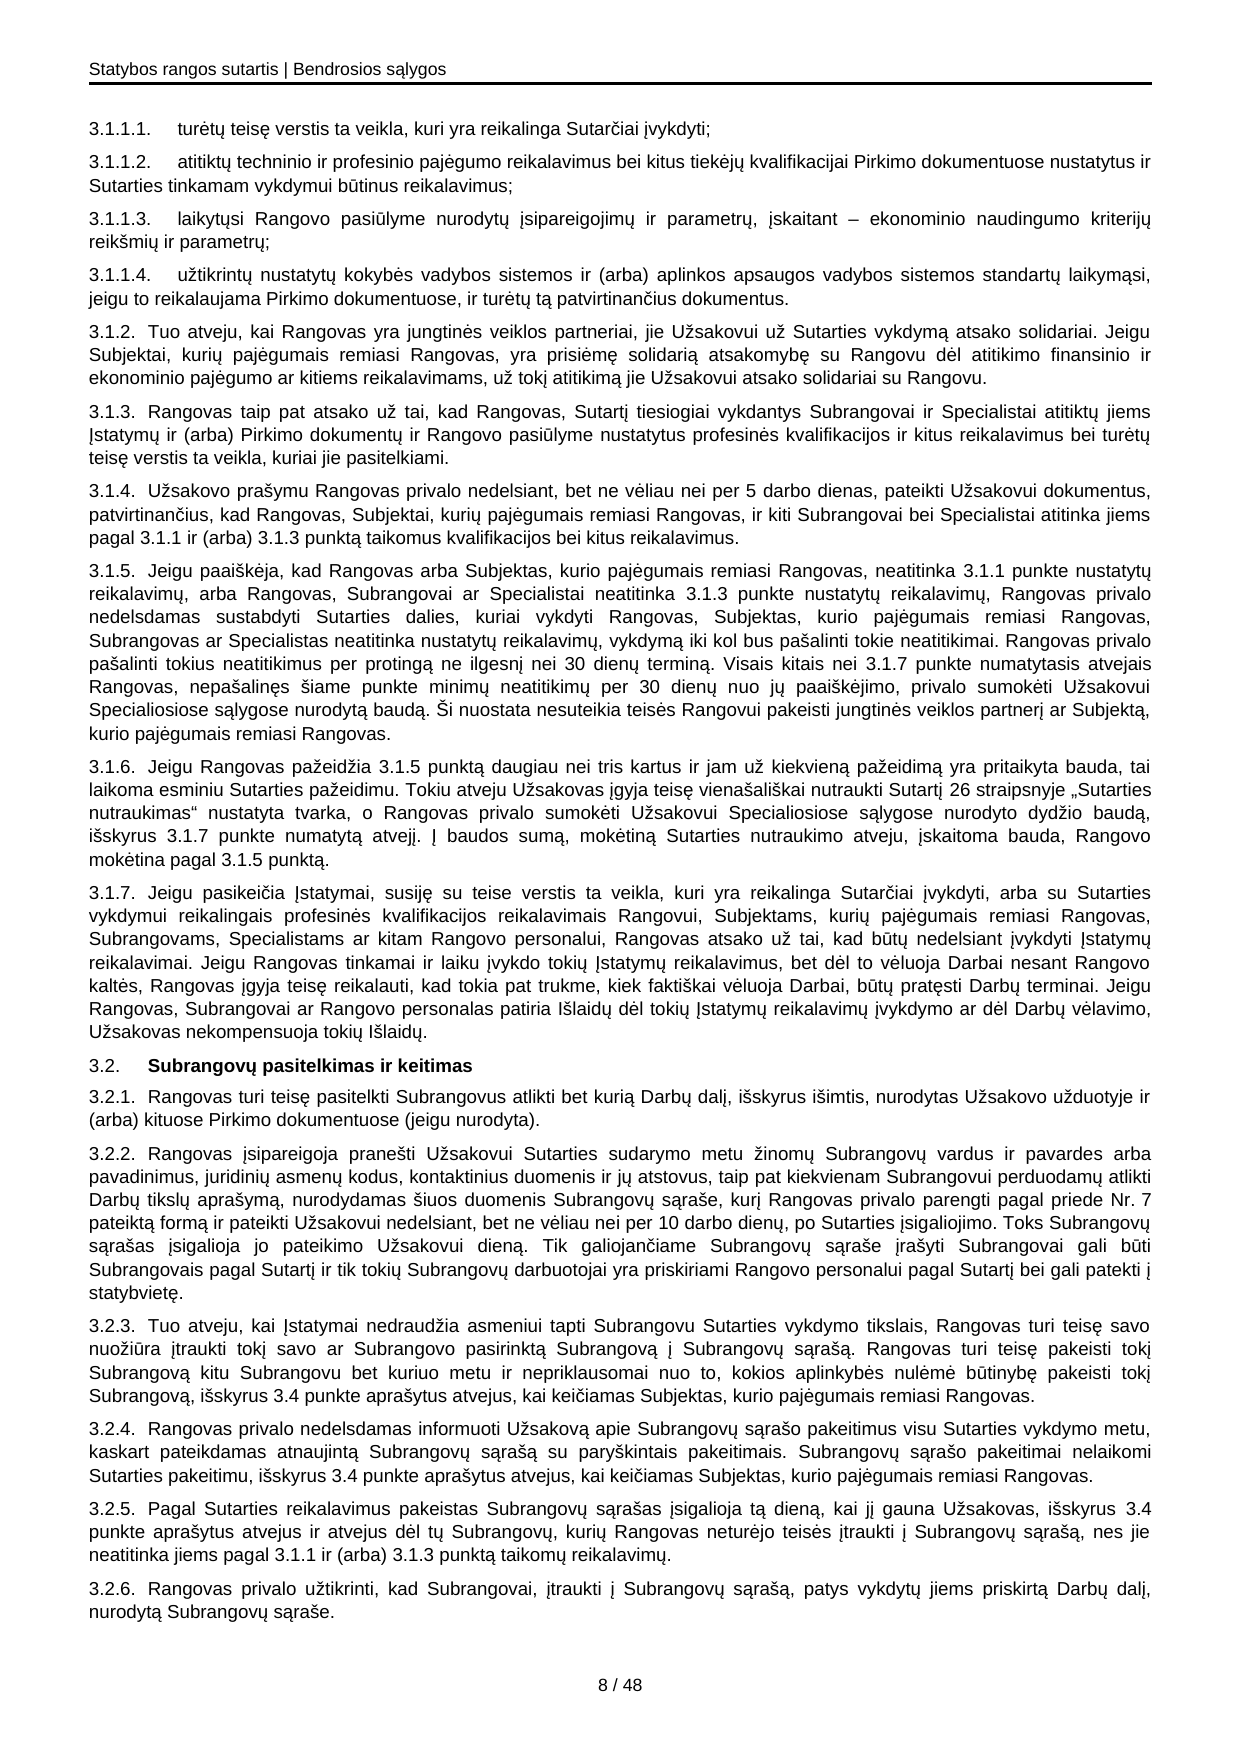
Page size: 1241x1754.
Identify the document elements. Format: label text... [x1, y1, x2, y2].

list Rangovas turi teisę pasitelkti Subrangovus atlikti bet kurią Darbų dalį, išskyrus išimtis, nurodytas Užsakovo užduotyje ir (arba) kituose Pirkimo dokumentuose (jeigu nurodyta). [89, 1086, 1152, 1131]
list Jeigu paaiškėja, kad Rangovas arba Subjektas, kurio pajėgumais remiasi Rangovas, neatitinka 3.1.1 punkte nustatytų reikalavimų, arba Rangovas, Subrangovai ar Specialistai neatitinka 3.1.3 punkte nustatytų reikalavimų, Rangovas privalo nedelsdamas sustabdyti Sutarties dalies, kuriai vykdyti Rangovas, Subjektas, kurio pajėgumais remiasi Rangovas, Subrangovas ar Specialistas neatitinka nustatytų reikalavimų, vykdymą iki kol bus pašalinti tokie neatitikimai. Rangovas privalo pašalinti tokius neatitikimus per protingą ne ilgesnį nei 30 dienų terminą. Visais kitais nei 3.1.7 punkte numatytasis atvejais Rangovas, nepašalinęs šiame punkte minimų neatitikimų per 30 dienų nuo jų paaiškėjimo, privalo sumokėti Užsakovui Specialiosiose sąlygose nurodytą baudą. Ši nuostata nesuteikia teisės Rangovui pakeisti jungtinės veiklos partnerį ar Subjektą, kurio pajėgumais remiasi Rangovas. [89, 560, 1152, 744]
list Rangovas taip pat atsako už tai, kad Rangovas, Sutartį tiesiogiai vykdantys Subrangovai ir Specialistai atitiktų jiems Įstatymų ir (arba) Pirkimo dokumentų ir Rangovo pasiūlyme nustatytus profesinės kvalifikacijos ir kitus reikalavimus bei turėtų teisę verstis ta veikla, kuriai jie pasitelkiami. [89, 400, 1152, 468]
list Rangovas įsipareigoja pranešti Užsakovui Sutarties sudarymo metu žinomų Subrangovų vardus ir pavardes arba pavadinimus, juridinių asmenų kodus, kontaktinius duomenis ir jų atstovus, taip pat kiekvienam Subrangovui perduodamų atlikti Darbų tikslų aprašymą, nurodydamas šiuos duomenis Subrangovų sąraše, kurį Rangovas privalo parengti pagal priede Nr. 7 pateiktą formą ir pateikti Užsakovui nedelsiant, bet ne vėliau nei per 10 darbo dienų, po Sutarties įsigaliojimo. Toks Subrangovų sąrašas įsigalioja jo pateikimo Užsakovui dieną. Tik galiojančiame Subrangovų sąraše įrašyti Subrangovai gali būti Subrangovais pagal Sutartį ir tik tokių Subrangovų darbuotojai yra priskiriami Rangovo personalui pagal Sutartį bei gali patekti į statybvietę. [89, 1142, 1152, 1303]
list Jeigu Rangovas pažeidžia 3.1.5 punktą daugiau nei tris kartus ir jam už kiekvieną pažeidimą yra pritaikyta bauda, tai laikoma esminiu Sutarties pažeidimu. Tokiu atveju Užsakovas įgyja teisę vienašališkai nutraukti Sutartį 26 straipsnyje „Sutarties nutraukimas“ nustatyta tvarka, o Rangovas privalo sumokėti Užsakovui Specialiosiose sąlygose nurodyto dydžio baudą, išskyrus 3.1.7 punkte numatytą atvejį. Į baudos sumą, mokėtiną Sutarties nutraukimo atveju, įskaitoma bauda, Rangovo mokėtina pagal 3.1.5 punktą. [89, 756, 1152, 870]
list Rangovas privalo užtikrinti, kad Subrangovai, įtraukti į Subrangovų sąrašą, patys vykdytų jiems priskirtą Darbų dalį, nurodytą Subrangovų sąraše. [89, 1577, 1152, 1622]
list turėtų teisę verstis ta veikla, kuri yra reikalinga Sutarčiai įvykdyti; [89, 118, 1152, 140]
list Pagal Sutarties reikalavimus pakeistas Subrangovų sąrašas įsigalioja tą dieną, kai jį gauna Užsakovas, išskyrus 3.4 punkte aprašytus atvejus ir atvejus dėl tų Subrangovų, kurių Rangovas neturėjo teisės įtraukti į Subrangovų sąrašą, nes jie neatitinka jiems pagal 3.1.1 ir (arba) 3.1.3 punktą taikomų reikalavimų. [89, 1498, 1152, 1566]
list atitiktų techninio ir profesinio pajėgumo reikalavimus bei kitus tiekėjų kvalifikacijai Pirkimo dokumentuose nustatytus ir Sutarties tinkamam vykdymui būtinus reikalavimus; [89, 151, 1152, 196]
list Rangovas privalo nedelsdamas informuoti Užsakovą apie Subrangovų sąrašo pakeitimus visu Sutarties vykdymo metu, kaskart pateikdamas atnaujintą Subrangovų sąrašą su paryškintais pakeitimais. Subrangovų sąrašo pakeitimai nelaikomi Sutarties pakeitimu, išskyrus 3.4 punkte aprašytus atvejus, kai keičiamas Subjektas, kurio pajėgumais remiasi Rangovas. [89, 1418, 1152, 1486]
list Tuo atveju, kai Rangovas yra jungtinės veiklos partneriai, jie Užsakovui už Sutarties vykdymą atsako solidariai. Jeigu Subjektai, kurių pajėgumais remiasi Rangovas, yra prisiėmę solidarią atsakomybę su Rangovu dėl atitikimo finansinio ir ekonominio pajėgumo ar kitiems reikalavimams, už tokį atitikimą jie Užsakovui atsako solidariai su Rangovu. [89, 321, 1152, 389]
list užtikrintų nustatytų kokybės vadybos sistemos ir (arba) aplinkos apsaugos vadybos sistemos standartų laikymąsi, jeigu to reikalaujama Pirkimo dokumentuose, ir turėtų tą patvirtinančius dokumentus. [89, 264, 1152, 309]
list Tuo atveju, kai Įstatymai nedraudžia asmeniui tapti Subrangovu Sutarties vykdymo tikslais, Rangovas turi teisę savo nuožiūra įtraukti tokį savo ar Subrangovo pasirinktą Subrangovą į Subrangovų sąrašą. Rangovas turi teisę pakeisti tokį Subrangovą kitu Subrangovu bet kuriuo metu ir nepriklausomai nuo to, kokios aplinkybės nulėmė būtinybę pakeisti tokį Subrangovą, išskyrus 3.4 punkte aprašytus atvejus, kai keičiamas Subjektas, kurio pajėgumais remiasi Rangovas. [89, 1315, 1152, 1406]
list laikytųsi Rangovo pasiūlyme nurodytų įsipareigojimų ir parametrų, įskaitant – ekonominio naudingumo kriterijų reikšmių ir parametrų; [89, 208, 1152, 253]
list Užsakovo prašymu Rangovas privalo nedelsiant, bet ne vėliau nei per 5 darbo dienas, pateikti Užsakovui dokumentus, patvirtinančius, kad Rangovas, Subjektai, kurių pajėgumais remiasi Rangovas, ir kiti Subrangovai bei Specialistai atitinka jiems pagal 3.1.1 ir (arba) 3.1.3 punktą taikomus kvalifikacijos bei kitus reikalavimus. [89, 480, 1152, 548]
subtitle Subrangovų pasitelkimas ir keitimas [89, 1054, 1152, 1076]
list Jeigu pasikeičia Įstatymai, susiję su teise verstis ta veikla, kuri yra reikalinga Sutarčiai įvykdyti, arba su Sutarties vykdymui reikalingais profesinės kvalifikacijos reikalavimais Rangovui, Subjektams, kurių pajėgumais remiasi Rangovas, Subrangovams, Specialistams ar kitam Rangovo personalui, Rangovas atsako už tai, kad būtų nedelsiant įvykdyti Įstatymų reikalavimai. Jeigu Rangovas tinkamai ir laiku įvykdo tokių Įstatymų reikalavimus, bet dėl to vėluoja Darbai nesant Rangovo kaltės, Rangovas įgyja teisę reikalauti, kad tokia pat trukme, kiek faktiškai vėluoja Darbai, būtų pratęsti Darbų terminai. Jeigu Rangovas, Subrangovai ar Rangovo personalas patiria Išlaidų dėl tokių Įstatymų reikalavimų įvykdymo ar dėl Darbų vėlavimo, Užsakovas nekompensuoja tokių Išlaidų. [89, 882, 1152, 1043]
